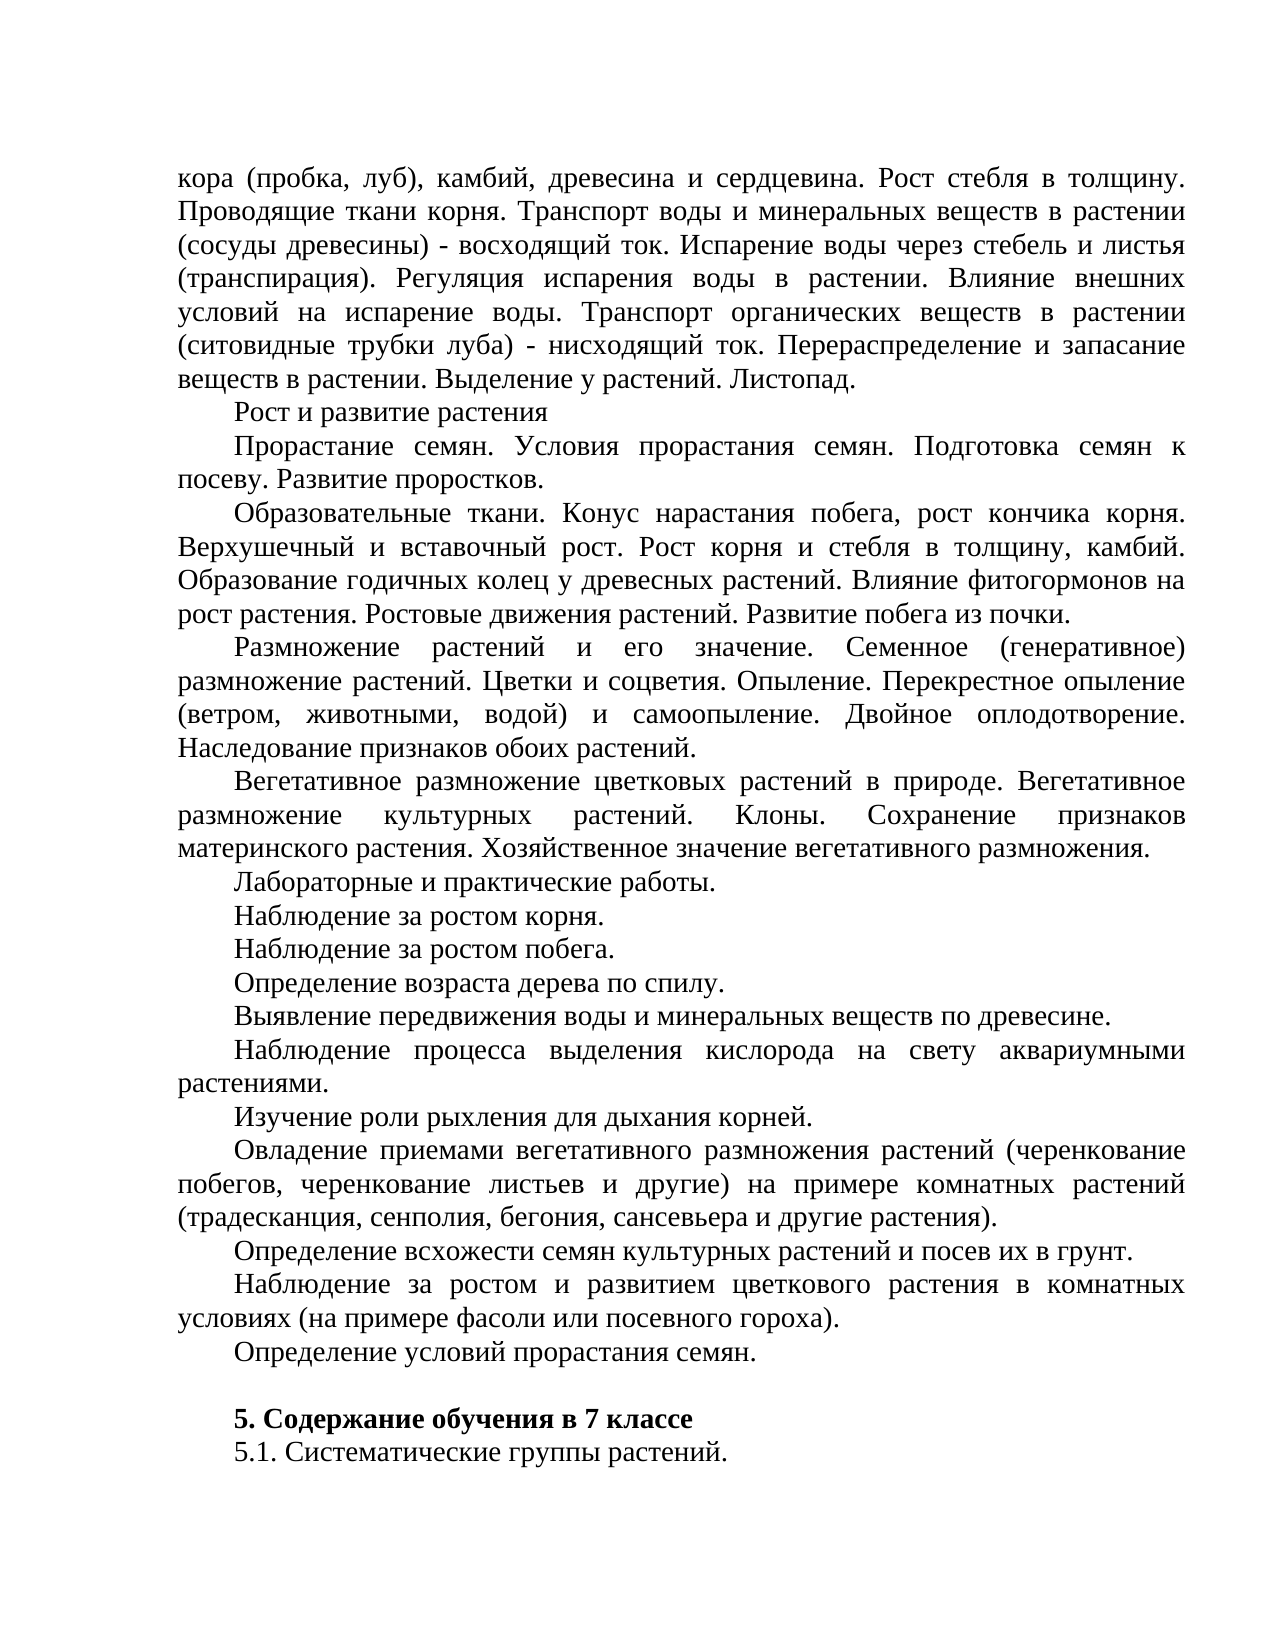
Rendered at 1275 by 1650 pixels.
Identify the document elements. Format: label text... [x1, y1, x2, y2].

text Выявление передвижения воды и минеральных веществ по древесине. [177, 998, 1186, 1032]
text Определение возраста дерева по спилу. [177, 965, 1186, 998]
text Рост и развитие растения [177, 394, 1186, 428]
text Наблюдение процесса выделения кислорода на свету аквариумными растениями. [177, 1032, 1186, 1099]
text Наблюдение за ростом побега. [177, 931, 1186, 965]
text Лабораторные и практические работы. [177, 864, 1186, 898]
text 5. Содержание обучения в 7 классе [177, 1401, 1186, 1434]
text Наблюдение за ростом и развитием цветкового растения в комнатных условиях (на примере фасоли или посевного гороха). [177, 1267, 1186, 1334]
text Образовательные ткани. Конус нарастания побега, рост кончика корня. Верхушечный и вставочный рост. Рост корня и стебля в толщину, камбий. Образование годичных колец у древесных растений. Влияние фитогормонов на рост растения. Ростовые движения растений. Развитие побега из почки. [177, 495, 1186, 629]
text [177, 160, 1186, 394]
text Определение всхожести семян культурных растений и посев их в грунт. [177, 1233, 1186, 1267]
text Вегетативное размножение цветковых растений в природе. Вегетативное размножение культурных растений. Клоны. Сохранение признаков материнского растения. Хозяйственное значение вегетативного размножения. [177, 763, 1186, 864]
text Размножение растений и его значение. Семенное (генеративное) размножение растений. Цветки и соцветия. Опыление. Перекрестное опыление (ветром, животными, водой) и самоопыление. Двойное оплодотворение. Наследование признаков обоих растений. [177, 629, 1186, 763]
text Овладение приемами вегетативного размножения растений (черенкование побегов, черенкование листьев и другие) на примере комнатных растений (традесканция, сенполия, бегония, сансевьера и другие растения). [177, 1132, 1186, 1233]
text Определение условий прорастания семян. [177, 1334, 1186, 1367]
text 5.1. Систематические группы растений. [177, 1434, 1186, 1468]
text Изучение роли рыхления для дыхания корней. [177, 1099, 1186, 1132]
text Прорастание семян. Условия прорастания семян. Подготовка семян к посеву. Развитие проростков. [177, 428, 1186, 495]
text Наблюдение за ростом корня. [177, 898, 1186, 931]
